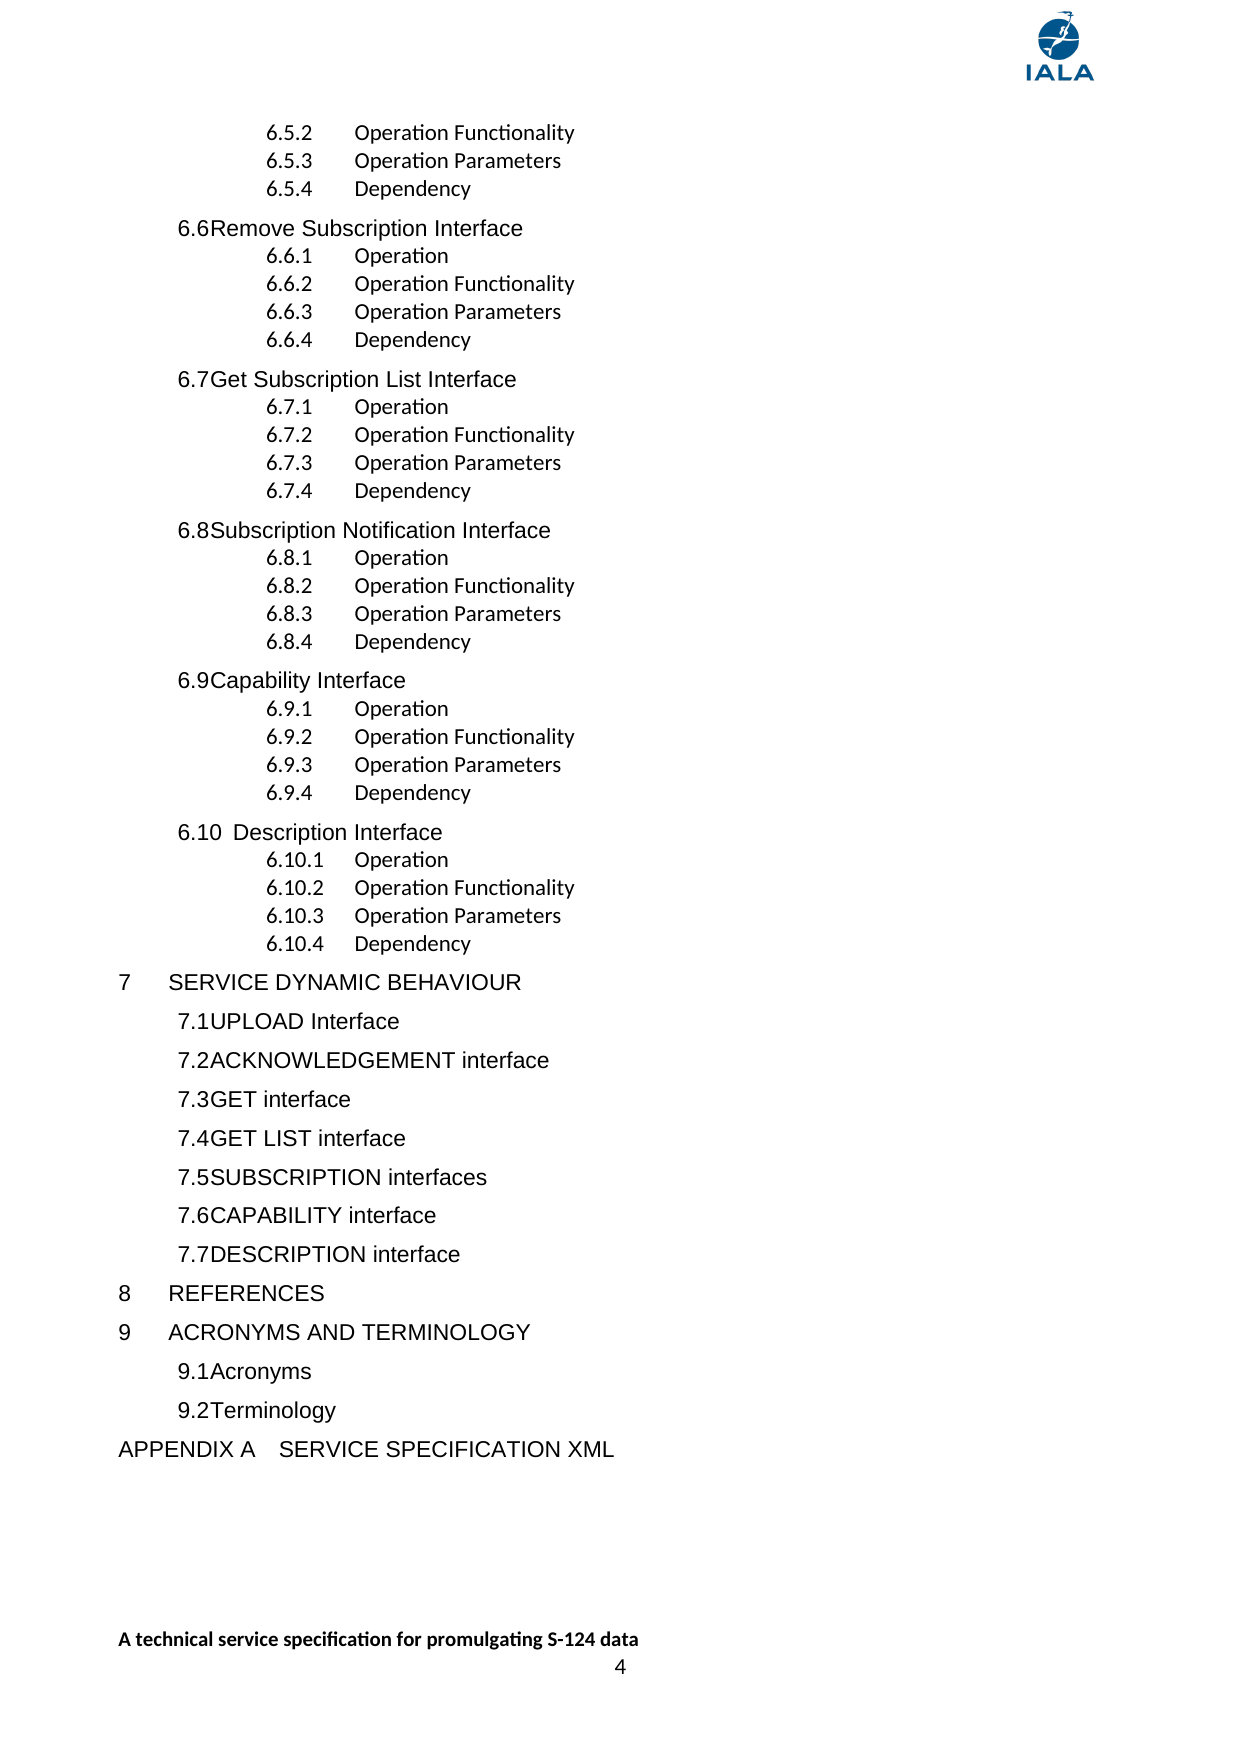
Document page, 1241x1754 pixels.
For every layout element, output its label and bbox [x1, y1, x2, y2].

picture [1011, 3, 1106, 96]
